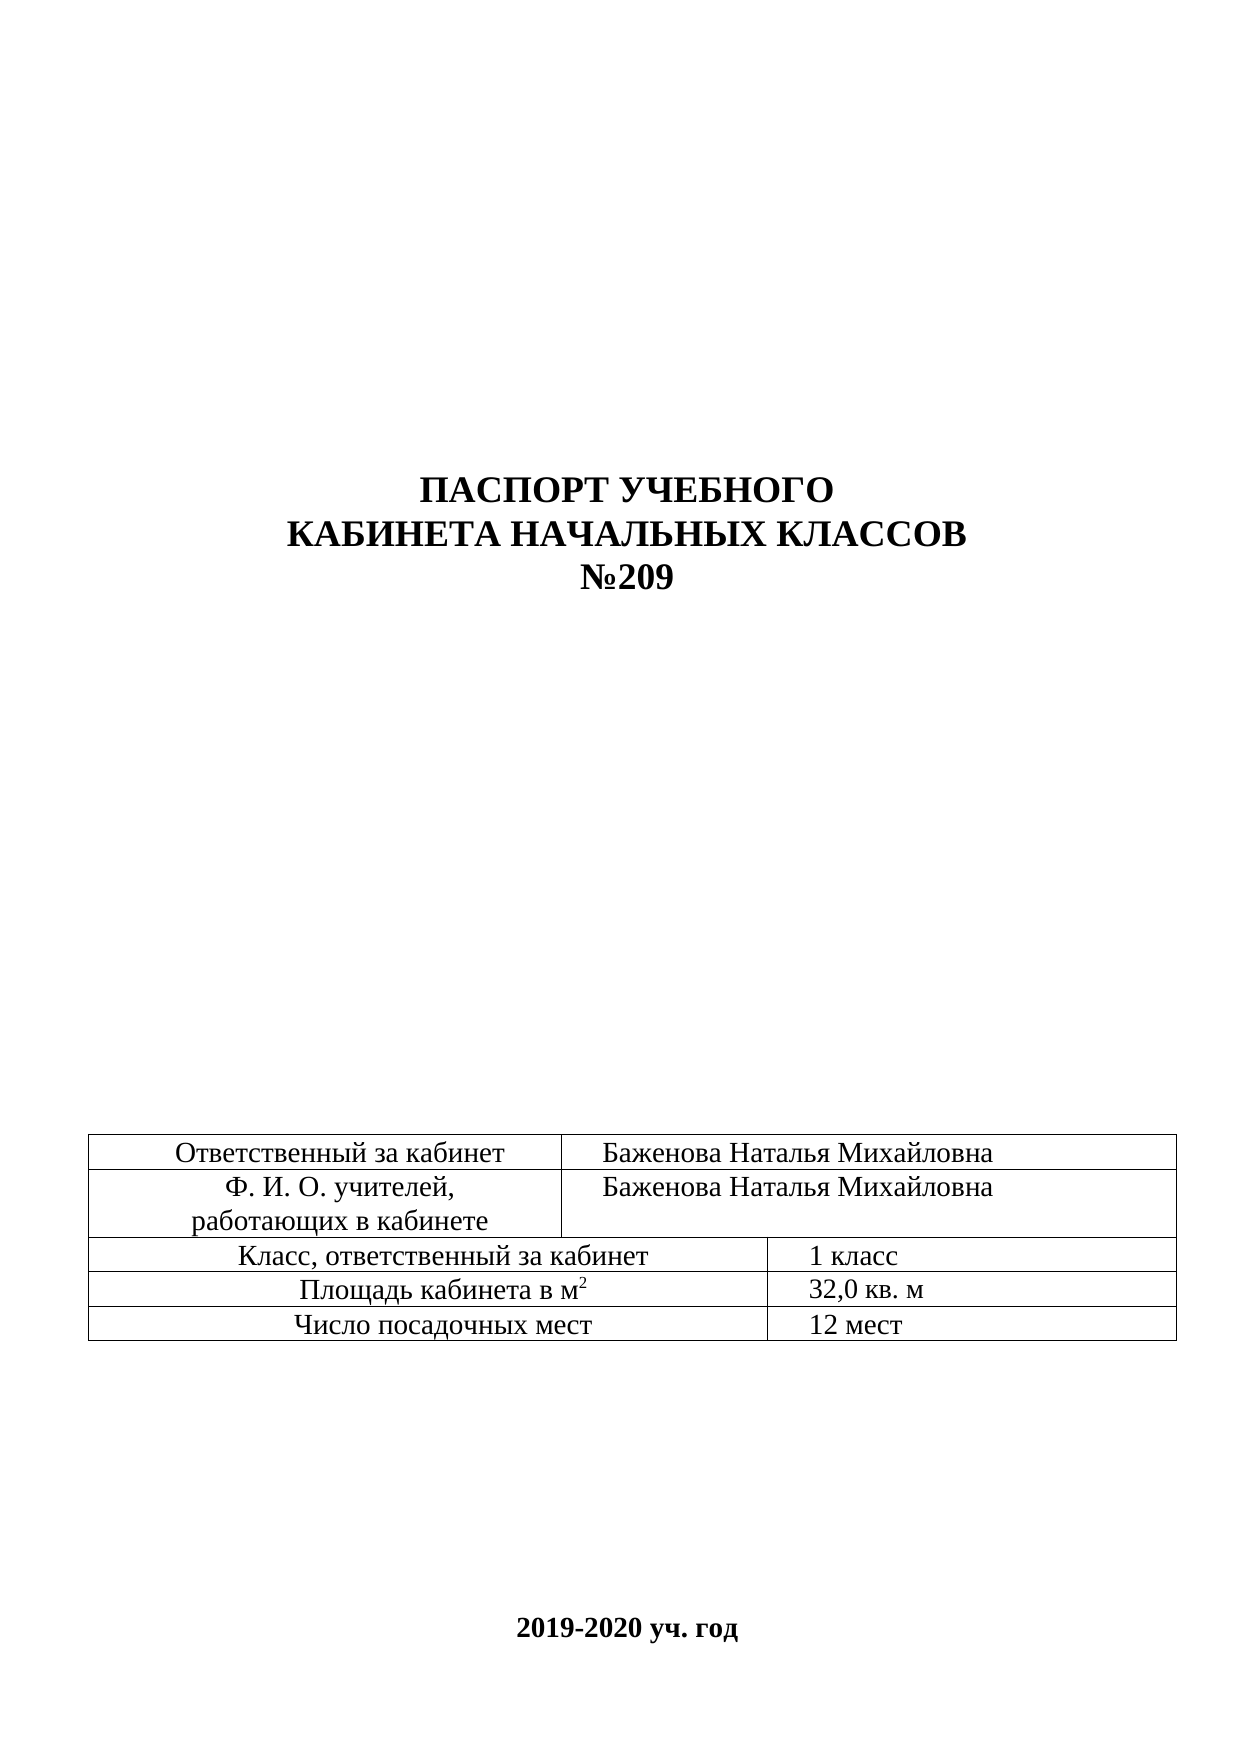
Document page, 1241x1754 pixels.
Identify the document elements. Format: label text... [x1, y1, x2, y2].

table_cell 12 мест [768, 1307, 1176, 1340]
table_cell 1 класс [768, 1238, 1176, 1271]
text 2019-2020 уч. год [89, 1610, 1165, 1643]
table_cell Число посадочных мест [89, 1307, 767, 1340]
table_cell Баженова Наталья Михайловна [562, 1170, 1176, 1237]
table_cell 32,0 кв. м [768, 1272, 1176, 1306]
table_header Ответственный за кабинет [89, 1135, 561, 1168]
table_cell Площадь кабинета в м2 [89, 1272, 767, 1306]
table_header Баженова Наталья Михайловна [562, 1135, 1176, 1168]
table_cell Класс, ответственный за кабинет [89, 1238, 767, 1271]
text ПАСПОРТ УЧЕБНОГО [89, 468, 1165, 511]
text КАБИНЕТА НАЧАЛЬНЫХ КЛАССОВ [89, 511, 1165, 554]
table_cell Ф. И. О. учителей, работающих в кабинете [89, 1170, 561, 1237]
text №209 [89, 554, 1165, 597]
